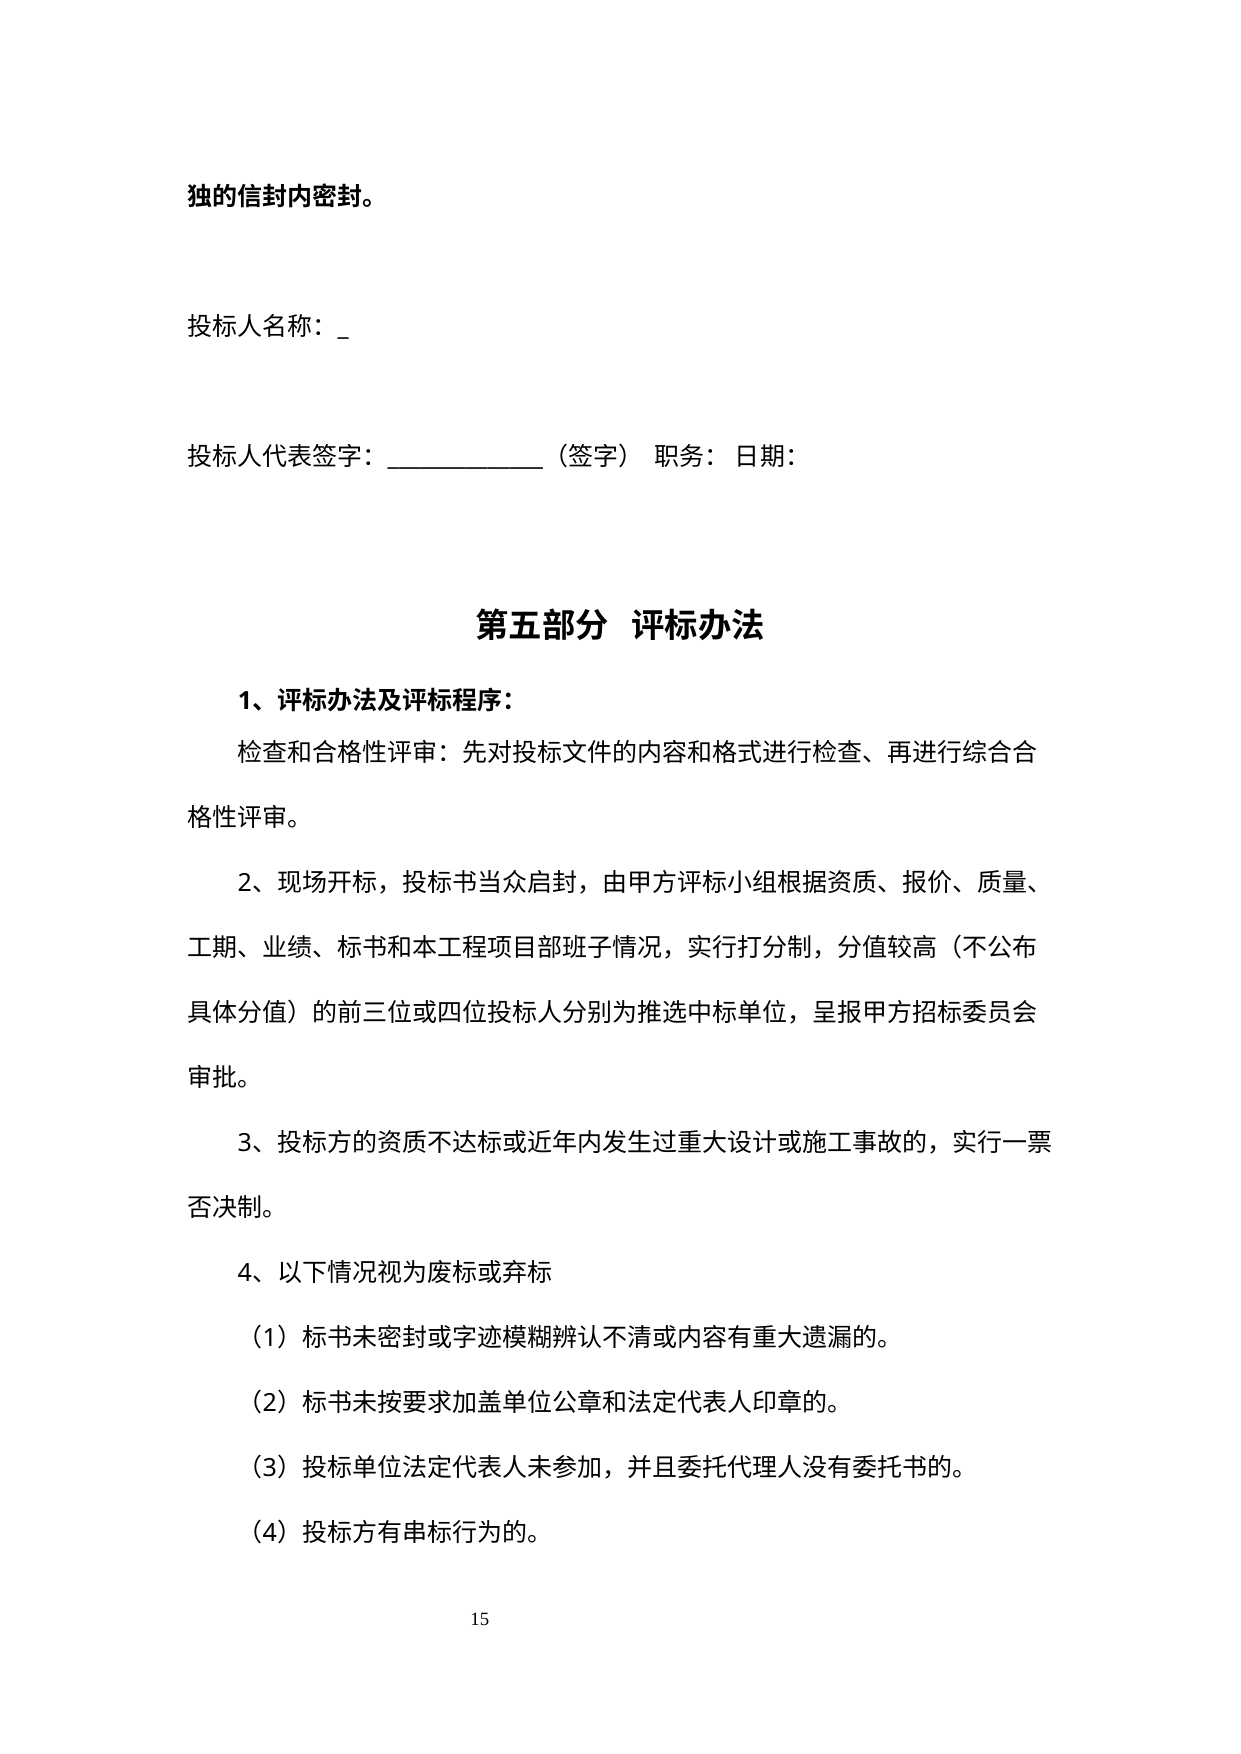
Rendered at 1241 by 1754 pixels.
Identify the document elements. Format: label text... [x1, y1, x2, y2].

text 4、以下情况视为废标或弃标 [187, 1238, 1053, 1303]
text （2）标书未按要求加盖单位公章和法定代表人印章的。 [187, 1368, 1053, 1433]
text （4）投标方有串标行为的。 [187, 1498, 1053, 1563]
text （3）投标单位法定代表人未参加，并且委托代理人没有委托书的。 [187, 1433, 1053, 1498]
text 检查和合格性评审：先对投标文件的内容和格式进行检查、再进行综合合格性评审。 [187, 718, 1053, 848]
text 投标人代表签字：______________（签字） 职务： 日期： [187, 422, 1053, 487]
subtitle 第五部分 评标办法 [187, 591, 1053, 656]
text （1）标书未密封或字迹模糊辨认不清或内容有重大遗漏的。 [187, 1303, 1053, 1368]
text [187, 162, 1053, 227]
text 3、投标方的资质不达标或近年内发生过重大设计或施工事故的，实行一票否决制。 [187, 1108, 1053, 1238]
text 投标人名称：_ [187, 292, 1053, 357]
text 1、评标办法及评标程序： [187, 676, 1053, 718]
text 2、现场开标，投标书当众启封，由甲方评标小组根据资质、报价、质量、工期、业绩、标书和本工程项目部班子情况，实行打分制，分值较高（不公布具体分值）的前三位或四位投标人分别为推选中标单位，呈报甲方招标委员会审批。 [187, 848, 1053, 1108]
